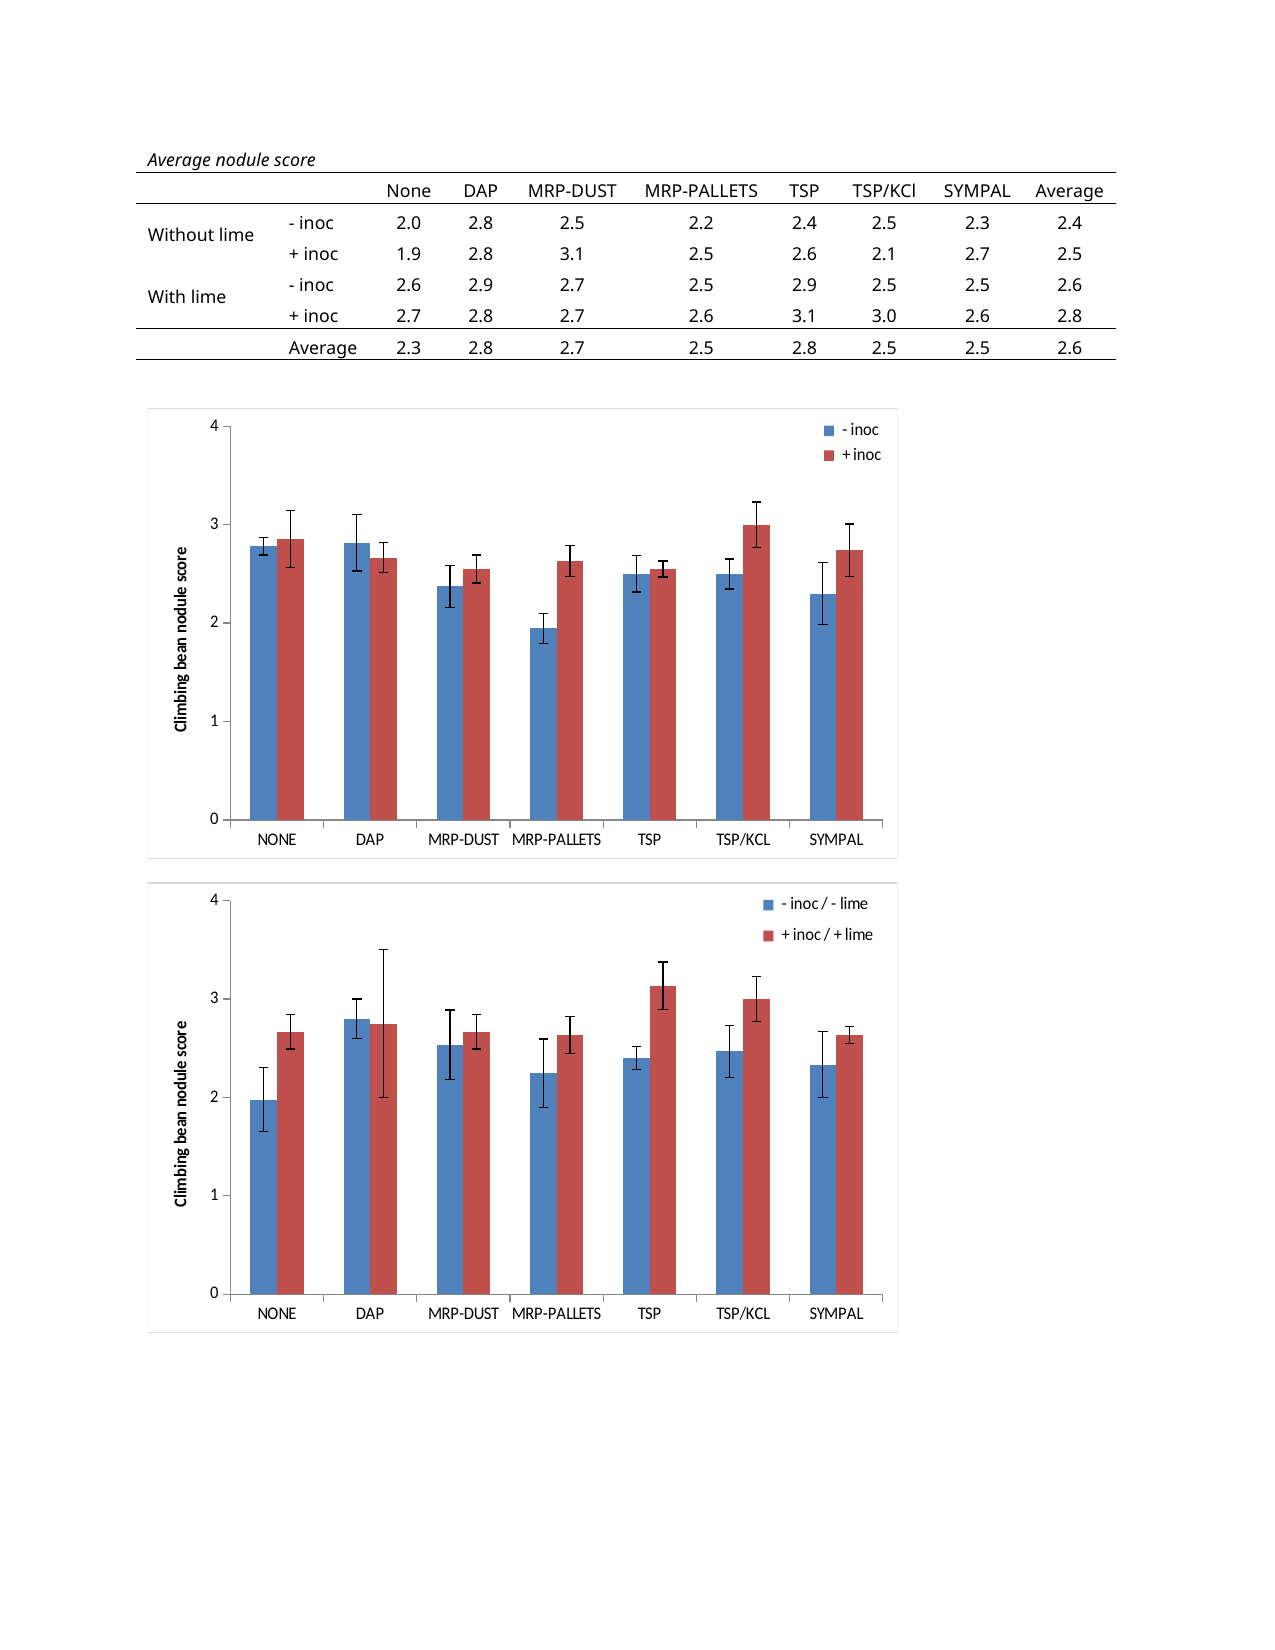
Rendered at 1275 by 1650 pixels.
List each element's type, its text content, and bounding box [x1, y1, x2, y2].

table_header SYMPAL [932, 173, 1023, 203]
table_header TSP/KCl [837, 173, 932, 203]
table_header Average [1023, 173, 1116, 203]
table_cell 2.5 [630, 234, 772, 266]
table_cell 2.0 [371, 204, 447, 234]
text Average nodule score [148, 148, 1127, 172]
table_header MRP-DUST [514, 173, 630, 203]
table_cell 2.9 [447, 266, 514, 297]
table_cell 2.5 [1023, 234, 1116, 266]
table_cell 2.5 [630, 329, 772, 359]
table_cell 2.7 [514, 266, 630, 297]
table_cell With lime [136, 266, 277, 328]
table_cell 2.4 [772, 204, 837, 234]
table_cell 1.9 [371, 234, 447, 266]
table_cell 2.1 [837, 234, 932, 266]
table_cell 2.5 [837, 329, 932, 359]
table_cell 3.1 [772, 297, 837, 328]
table_cell 2.5 [932, 329, 1023, 359]
table_cell 2.8 [447, 297, 514, 328]
table_cell 2.3 [371, 329, 447, 359]
table_cell 3.0 [837, 297, 932, 328]
table_cell [136, 329, 277, 359]
table_cell 2.5 [514, 204, 630, 234]
table_header [278, 173, 371, 203]
table_header None [371, 173, 447, 203]
table_cell 2.8 [447, 329, 514, 359]
table_cell Without lime [136, 204, 277, 266]
table_cell 2.5 [932, 266, 1023, 297]
table_header MRP-PALLETS [630, 173, 772, 203]
table_cell 2.2 [630, 204, 772, 234]
table_header DAP [447, 173, 514, 203]
table_cell 2.3 [932, 204, 1023, 234]
table_cell 2.7 [371, 297, 447, 328]
table_cell + inoc [278, 297, 371, 328]
table_cell 3.1 [514, 234, 630, 266]
table_cell 2.5 [630, 266, 772, 297]
table_cell 2.8 [1023, 297, 1116, 328]
table_cell 2.7 [514, 297, 630, 328]
table_cell 2.6 [371, 266, 447, 297]
table_cell 2.6 [1023, 266, 1116, 297]
table_cell 2.6 [932, 297, 1023, 328]
table_cell 2.6 [630, 297, 772, 328]
table_cell - inoc [278, 204, 371, 234]
table_cell Average [278, 329, 371, 359]
table_cell 2.6 [1023, 329, 1116, 359]
table_cell 2.7 [932, 234, 1023, 266]
table_cell 2.8 [447, 234, 514, 266]
table_cell 2.5 [837, 204, 932, 234]
table_cell 2.7 [514, 329, 630, 359]
table_cell 2.8 [447, 204, 514, 234]
table_header [136, 173, 277, 203]
table_header TSP [772, 173, 837, 203]
table_cell 2.6 [772, 234, 837, 266]
table_cell 2.5 [837, 266, 932, 297]
table_cell 2.9 [772, 266, 837, 297]
table_cell - inoc [278, 266, 371, 297]
table_cell 2.4 [1023, 204, 1116, 234]
table_cell + inoc [278, 234, 371, 266]
table_cell 2.8 [772, 329, 837, 359]
